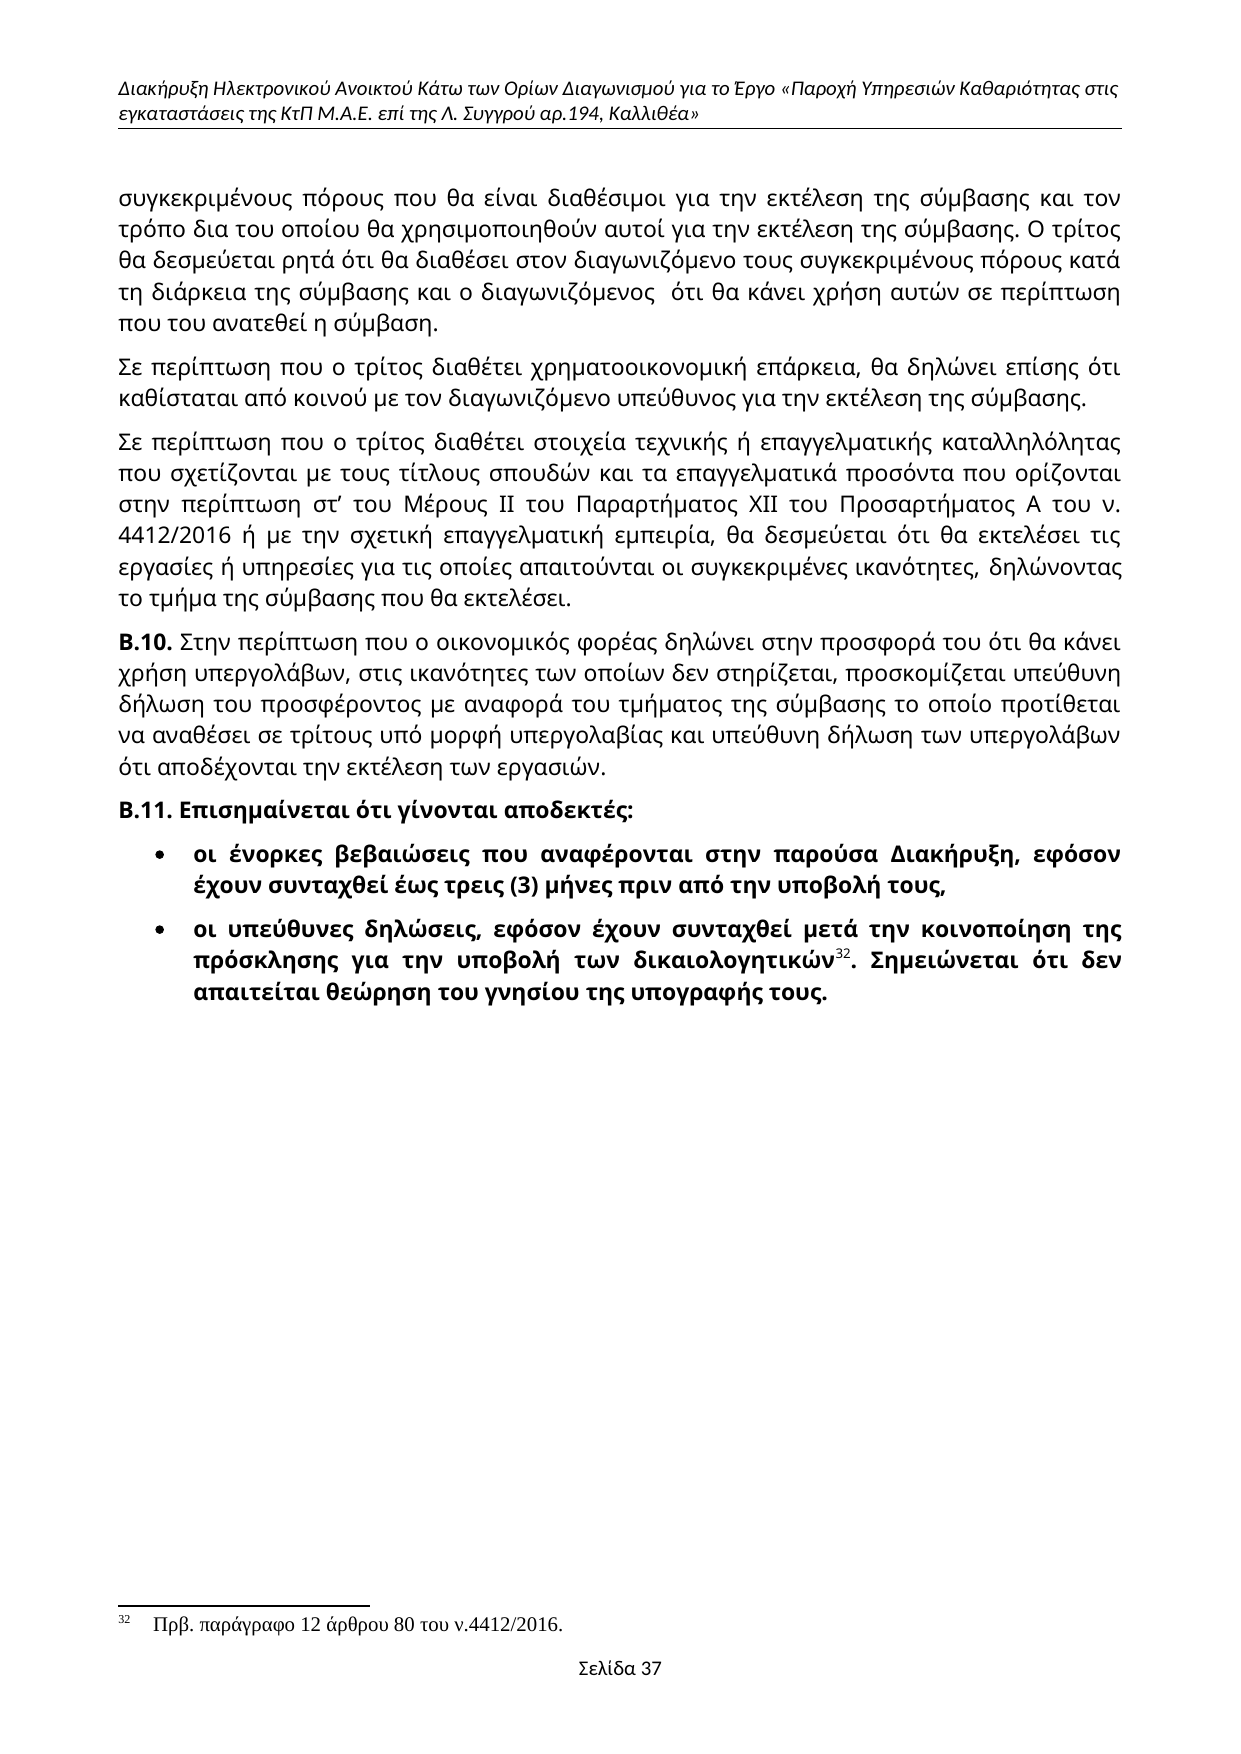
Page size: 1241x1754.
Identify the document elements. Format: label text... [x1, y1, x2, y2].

list οι υπεύθυνες δηλώσεις, εφόσον έχουν συνταχθεί μετά την κοινοποίηση της πρόσκλησης για την υποβολή των δικαιολογητικών. Σημειώνεται ότι δεν απαιτείται θεώρηση του γνησίου της υπογραφής τους. [156, 913, 1122, 1007]
list οι ένορκες βεβαιώσεις που αναφέρονται στην παρούσα Διακήρυξη, εφόσον έχουν συνταχθεί έως τρεις (3) μήνες πριν από την υποβολή τους, [156, 838, 1122, 901]
text Β.11. Επισημαίνεται ότι γίνονται αποδεκτές: [118, 794, 1122, 826]
text Σε περίπτωση που ο τρίτος διαθέτει στοιχεία τεχνικής ή επαγγελματικής καταλληλόλητας που σχετίζονται με τους τίτλους σπουδών και τα επαγγελματικά προσόντα που ορίζονται στην περίπτωση στ’ του Μέρους ΙΙ του Παραρτήματος ΧΙΙ του Προσαρτήματος Α του ν. 4412/2016 ή με την σχετική επαγγελματική εμπειρία, θα δεσμεύεται ότι θα εκτελέσει τις εργασίες ή υπηρεσίες για τις οποίες απαιτούνται οι συγκεκριμένες ικανότητες, δηλώνοντας το τμήμα της σύμβασης που θα εκτελέσει. [118, 426, 1122, 613]
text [118, 182, 1122, 338]
text Β.10. Στην περίπτωση που ο οικονομικός φορέας δηλώνει στην προσφορά του ότι θα κάνει χρήση υπεργολάβων, στις ικανότητες των οποίων δεν στηρίζεται, προσκομίζεται υπεύθυνη δήλωση του προσφέροντος με αναφορά του τμήματος της σύμβασης το οποίο προτίθεται να αναθέσει σε τρίτους υπό μορφή υπεργολαβίας και υπεύθυνη δήλωση των υπεργολάβων ότι αποδέχονται την εκτέλεση των εργασιών. [118, 626, 1122, 782]
text Σε περίπτωση που ο τρίτος διαθέτει χρηματοοικονομική επάρκεια, θα δηλώνει επίσης ότι καθίσταται από κοινού με τον διαγωνιζόμενο υπεύθυνος για την εκτέλεση της σύμβασης. [118, 351, 1122, 413]
